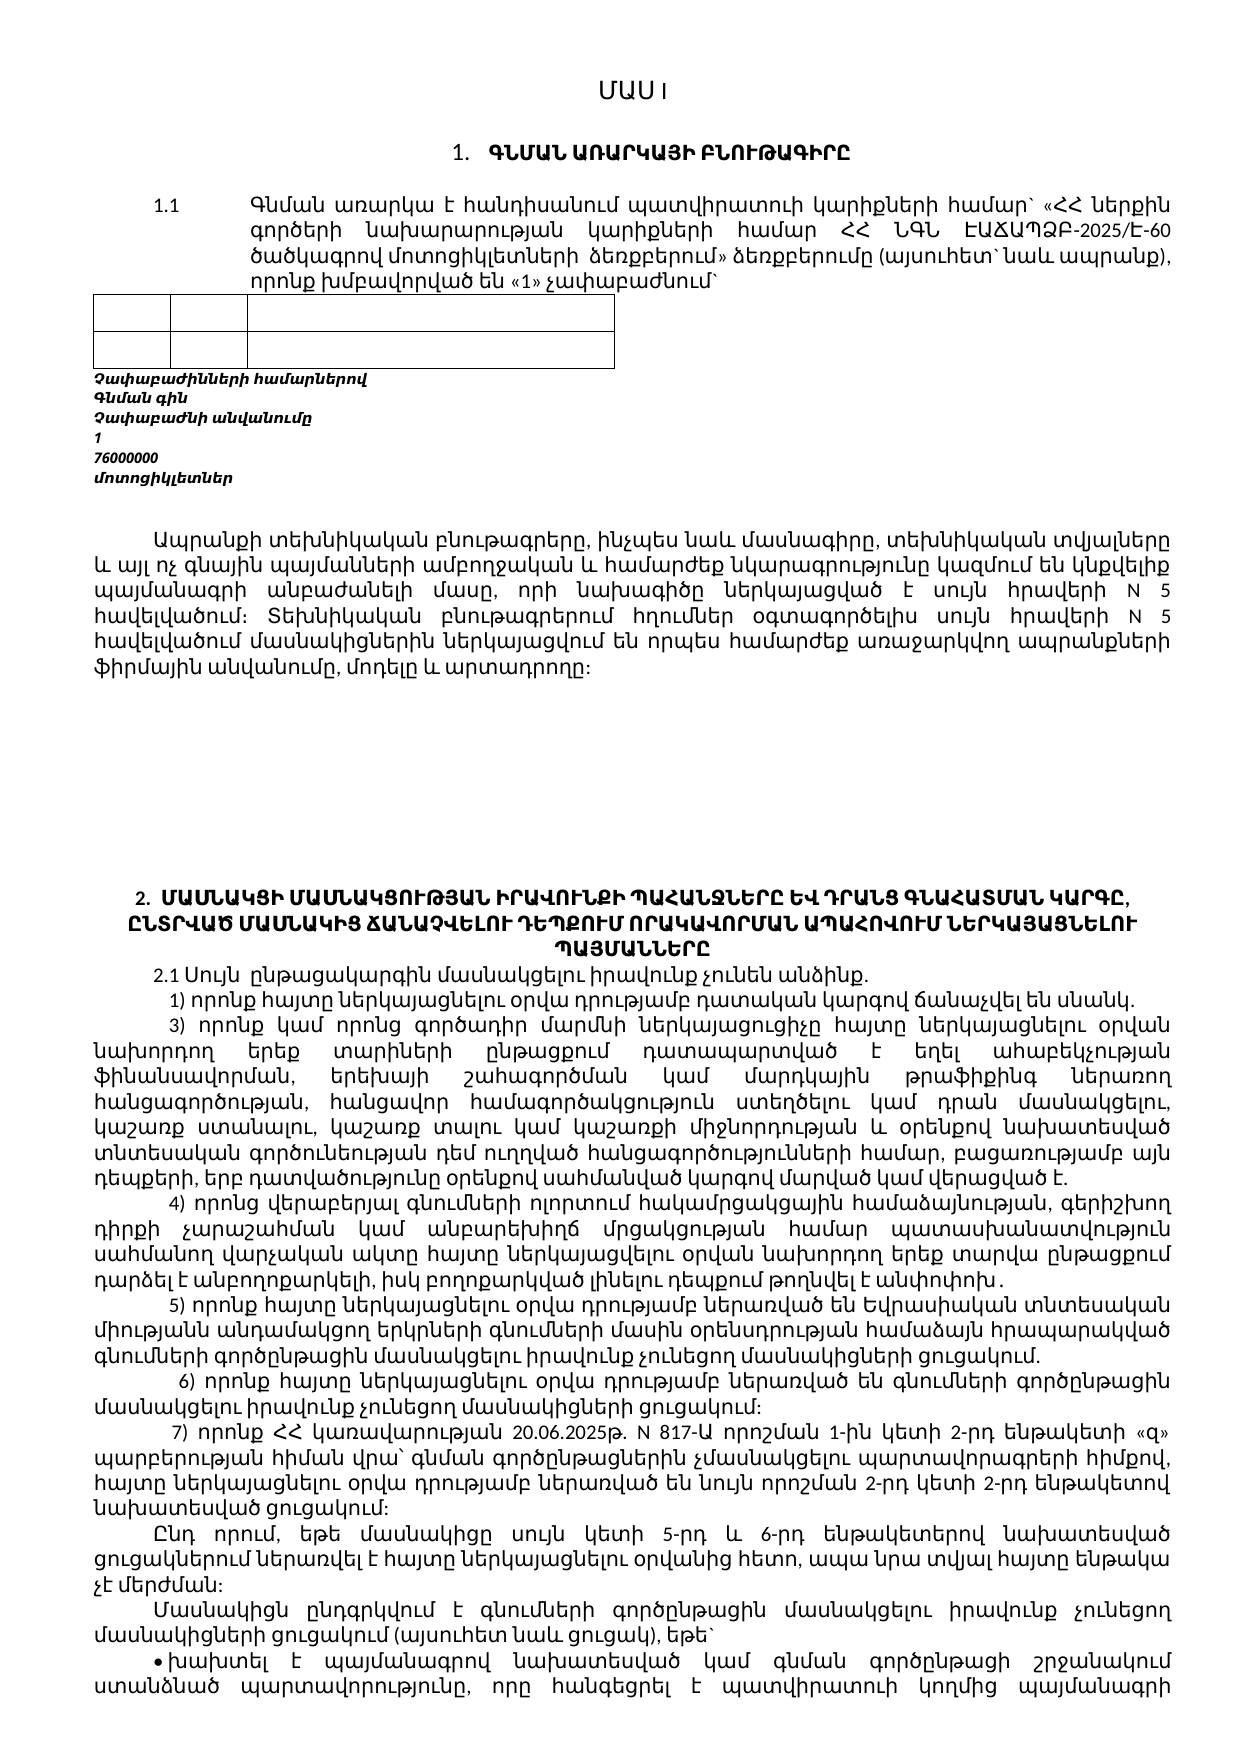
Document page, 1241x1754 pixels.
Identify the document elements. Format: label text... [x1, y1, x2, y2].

text 2.1 Սույն ընթացակարգին մասնակցելու իրավունք չունեն անձինք. [94, 962, 1171, 987]
list ԳՆՄԱՆ ԱՌԱՐԿԱՅԻ ԲՆՈՒԹԱԳԻՐԸ [131, 136, 1171, 167]
text Ընդ որում, եթե մասնակիցը սույն կետի 5-րդ և 6-րդ ենթակետերով նախատեսված ցուցակներում ներառվել է հայտը ներկայացնելու օրվանից հետո, ապա նրա տվյալ հայտը ենթակա չէ մերժման: [94, 1521, 1171, 1597]
text 2. ՄԱՍՆԱԿՑԻ ՄԱՍՆԱԿՑՈՒԹՅԱՆ ԻՐԱՎՈՒՆՔԻ ՊԱՀԱՆՋՆԵՐԸ ԵՎ ԴՐԱՆՑ ԳՆԱՀԱՏՄԱՆ ԿԱՐԳԸ, ԸՆՏՐՎԱԾ ՄԱՍՆԱԿԻՑ ՃԱՆԱՉՎԵԼՈՒ ԴԵՊՔՈՒՄ ՈՐԱԿԱՎՈՐՄԱՆ ԱՊԱՀՈՎՈՒՄ ՆԵՐԿԱՅԱՑՆԵԼՈՒ ՊԱՅՄԱՆՆԵՐԸ [94, 886, 1171, 962]
text 5) որոնք հայտը ներկայացնելու օրվա դրությամբ ներառված են Եվրասիական տնտեսական միությանն անդամակցող երկրների գնումների մասին օրենսդրության համաձայն հրապարակված գնումների գործընթացին մասնակցելու իրավունք չունեցող մասնակիցների ցուցակում. [94, 1292, 1171, 1368]
text 3) որոնք կամ որոնց գործադիր մարմնի ներկայացուցիչը հայտը ներկայացնելու օրվան նախորդող երեք տարիների ընթացքում դատապարտված է եղել ահաբեկչության ֆինանսավորման, երեխայի շահագործման կամ մարդկային թրաֆիքինգ ներառող հանցագործության, հանցավոր համագործակցություն ստեղծելու կամ դրան մասնակցելու, կաշառք ստանալու, կաշառք տալու կամ կաշառքի միջնորդության և օրենքով նախատեսված տնտեսական գործունեության դեմ ուղղված հանցագործությունների համար, բացառությամբ այն դեպքերի, երբ դատվածությունը օրենքով սահմանված կարգով մարված կամ վերացված է. [94, 1013, 1171, 1191]
subtitle Գնման առարկա է հանդիսանում պատվիրատուի կարիքների համար` «ՀՀ ներքին գործերի նախարարության կարիքների համար ՀՀ ՆԳՆ ԷԱՃԱՊՁԲ-2025/Է-60 ծածկագրով մոտոցիկլետների ձեռքբերում» ձեռքբերումը (այսուհետ` նաև ապրանք), որոնք խմբավորված են «1» չափաբաժնում` [153, 192, 1171, 294]
text Մասնակիցն ընդգրկվում է գնումների գործընթացին մասնակցելու իրավունք չունեցող մասնակիցների ցուցակում (այսուհետ նաև ցուցակ), եթե` [94, 1597, 1171, 1648]
text 7) որոնք ՀՀ կառավարության 20.06.2025թ. N 817-Ա որոշման 1-ին կետի 2-րդ ենթակետի «զ» պարբերության հիման վրա՝ գնման գործընթացներին չմասնակցելու պարտավորագրերի հիմքով, հայտը ներկայացնելու օրվա դրությամբ ներառված են նույն որոշման 2-րդ կետի 2-րդ ենթակետով նախատեսված ցուցակում: [94, 1419, 1171, 1521]
text ՄԱՍ I [94, 75, 1171, 106]
text 6) որոնք հայտը ներկայացնելու օրվա դրությամբ ներառված են գնումների գործընթացին մասնակցելու իրավունք չունեցող մասնակիցների ցուցակում: [94, 1368, 1171, 1419]
text 1) որոնք հայտը ներկայացնելու օրվա դրությամբ դատական կարգով ճանաչվել են սնանկ. [94, 987, 1171, 1013]
text Ապրանքի տեխնիկական բնութագրերը, ինչպես նաև մասնագիրը, տեխնիկական տվյալները և այլ ոչ գնային պայմանների ամբողջական և համարժեք նկարագրությունը կազմում են կնքվելիք պայմանագրի անբաժանելի մասը, որի նախագիծը ներկայացված է սույն հրավերի N 5 հավելվածում։ Տեխնիկական բնութագրերում հղումներ օգտագործելիս սույն հրավերի N 5 հավելվածում մասնակիցներին ներկայացվում են որպես համարժեք առաջարկվող ապրանքների ֆիրմային անվանումը, մոդելը և արտադրողը: [94, 527, 1171, 679]
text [94, 1648, 1171, 1699]
text 4) որոնց վերաբերյալ գնումների ոլորտում հակամրցակցային համաձայնության, գերիշխող դիրքի չարաշահման կամ անբարեխիղճ մրցակցության համար պատասխանատվություն սահմանող վարչական ակտը հայտը ներկայացվելու օրվան նախորդող երեք տարվա ընթացքում դարձել է անբողոքարկելի, իսկ բողոքարկված լինելու դեպքում թողնվել է անփոփոխ․ [94, 1191, 1171, 1292]
